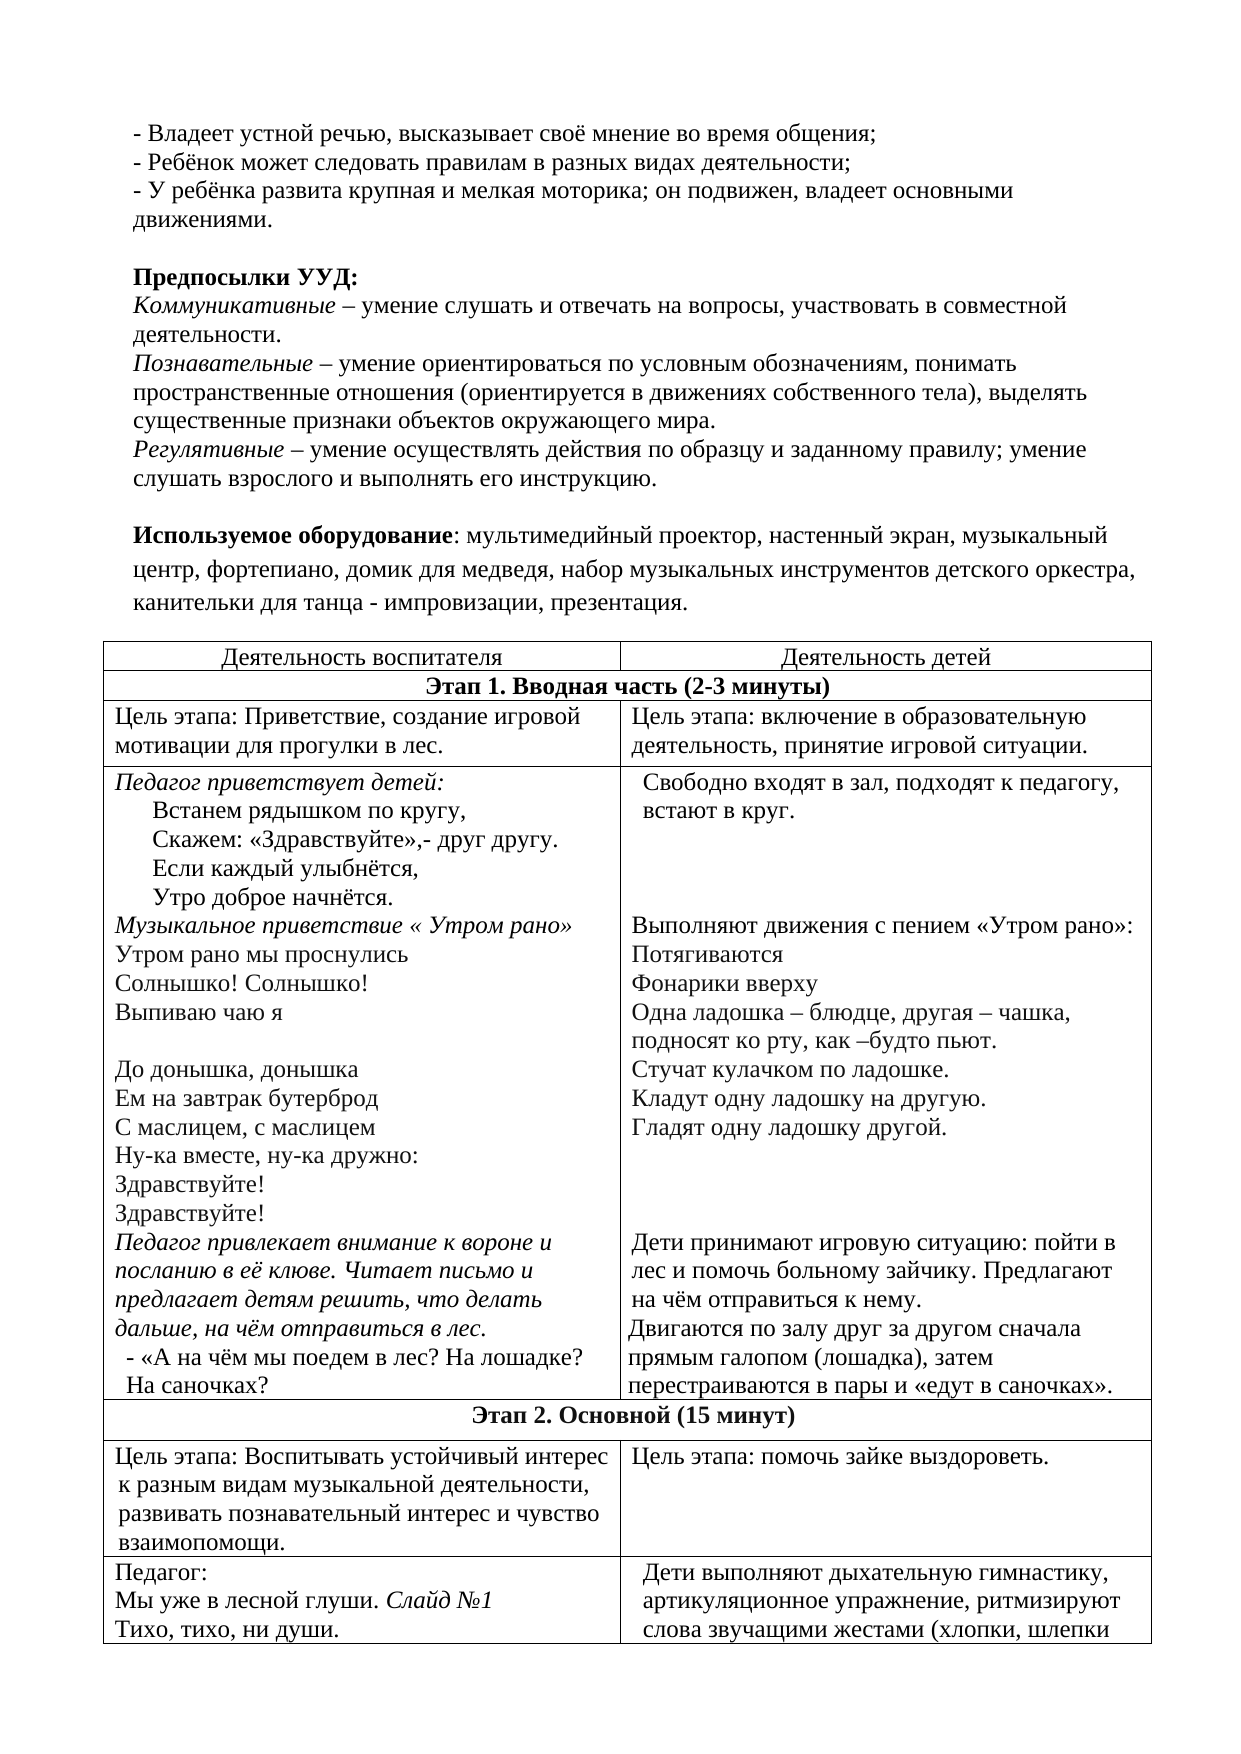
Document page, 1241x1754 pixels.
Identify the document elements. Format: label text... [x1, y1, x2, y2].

text - Ребёнок может следовать правилам в разных видах деятельности; [133, 147, 1152, 176]
text Регулятивные – умение осуществлять действия по образцу и заданному правилу; умение слушать взрослого и выполнять его инструкцию. [133, 434, 1152, 492]
text - У ребёнка развита крупная и мелкая моторика; он подвижен, владеет основными движениями. [133, 176, 1152, 233]
text Познавательные – умение ориентироваться по условным обозначениям, понимать пространственные отношения (ориентируется в движениях собственного тела), выделять существенные признаки объектов окружающего мира. [133, 348, 1152, 434]
table_cell Цель этапа: Приветствие, создание игровой мотивации для прогулки в лес. [104, 701, 620, 766]
table_header Деятельность воспитателя [104, 642, 620, 670]
table_header Деятельность детей [621, 642, 1151, 670]
table_cell Педагог приветствует детей: Встанем рядышком по кругу, Скажем: «Здравствуйте»,- друг другу. Если каждый улыбнётся, Утро доброе начнётся. Музыкальное приветствие « Утром рано» Утром рано мы проснулись Солнышко! Солнышко! Выпиваю чаю я До донышка, донышка Ем на завтрак бутерброд С маслицем, с маслицем Ну-ка вместе, ну-ка дружно: Здравствуйте! Здравствуйте! Педагог привлекает внимание к вороне и посланию в её клюве. Читает письмо и предлагает детям решить, что делать дальше, на чём отправиться в лес. - «А на чём мы поедем в лес? На лошадке? На саночках? [104, 767, 620, 1399]
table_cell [104, 1557, 620, 1643]
text - Владеет устной речью, высказывает своё мнение во время общения; [133, 118, 1152, 147]
table_cell Цель этапа: помочь зайке выздороветь. [621, 1441, 1151, 1556]
table_cell Этап 1. Вводная часть (2-3 минуты) [104, 671, 1151, 700]
text Коммуникативные – умение слушать и отвечать на вопросы, участвовать в совместной деятельности. [133, 291, 1152, 348]
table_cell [621, 1557, 1151, 1643]
table_cell Этап 2. Основной (15 минут) [104, 1400, 1151, 1440]
text Используемое оборудование: мультимедийный проектор, настенный экран, музыкальный центр, фортепиано, домик для медведя, набор музыкальных инструментов детского оркестра, канительки для танца - импровизации, презентация. [133, 521, 1152, 615]
table_cell Свободно входят в зал, подходят к педагогу, встают в круг. Выполняют движения с пением «Утром рано»: Потягиваются Фонарики вверху Одна ладошка – блюдце, другая – чашка, подносят ко рту, как –будто пьют. Стучат кулачком по ладошке. Кладут одну ладошку на другую. Гладят одну ладошку другой. Дети принимают игровую ситуацию: пойти в лес и помочь больному зайчику. Предлагают на чём отправиться к нему. Двигаются по залу друг за другом сначала прямым галопом (лошадка), затем перестраиваются в пары и «едут в саночках». [621, 767, 1151, 1399]
table_cell Цель этапа: Воспитывать устойчивый интерес к разным видам музыкальной деятельности, развивать познавательный интерес и чувство взаимопомощи. [104, 1441, 620, 1556]
text Предпосылки УУД: [133, 262, 1152, 291]
table_cell Цель этапа: включение в образовательную деятельность, принятие игровой ситуации. [621, 701, 1151, 766]
